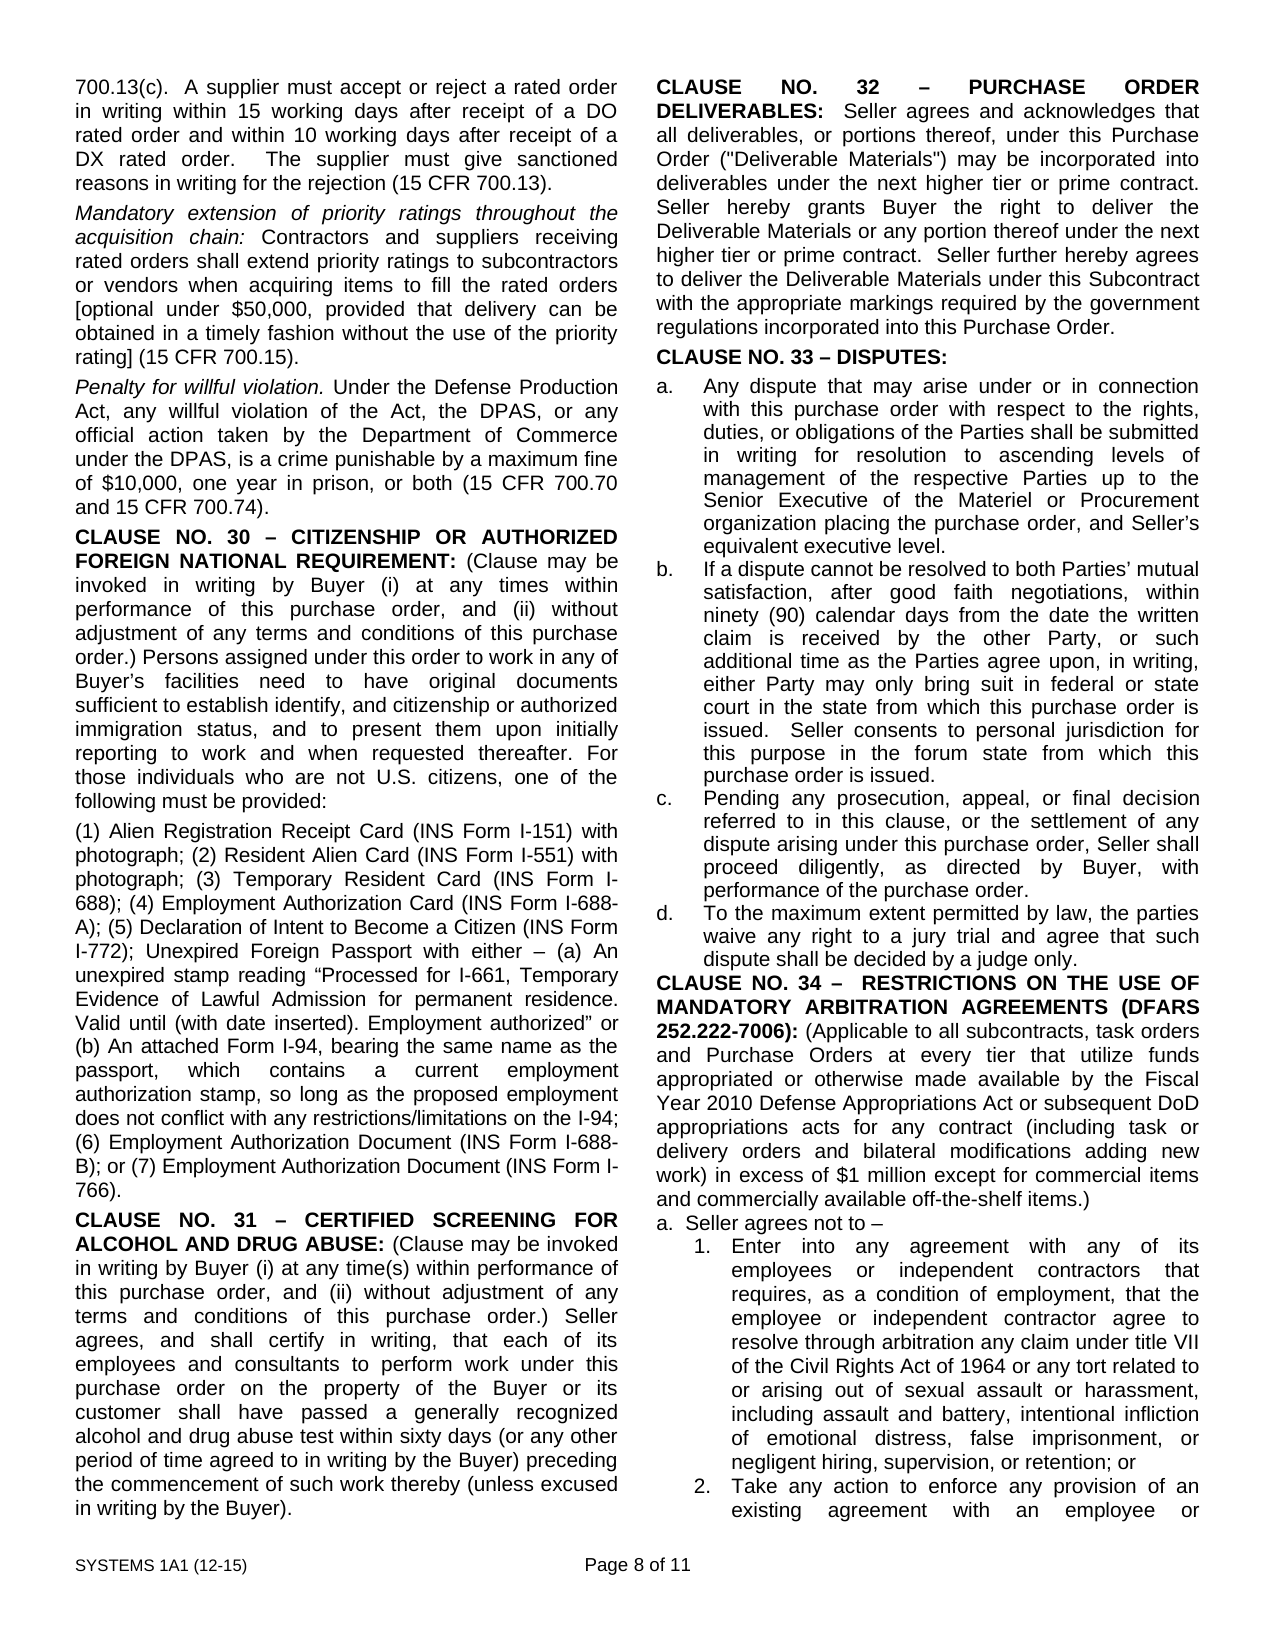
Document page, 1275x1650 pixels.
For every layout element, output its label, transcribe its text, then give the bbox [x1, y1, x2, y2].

list Pending any prosecution, appeal, or final decision referred to in this clause, or the settlement of any dispute arising under this purchase order, Seller shall proceed diligently, as directed by Buyer, with performance of the purchase order. [656, 787, 1200, 902]
text CLAUSE NO. 34 – RESTRICTIONS ON THE USE OF MANDATORY ARBITRATION AGREEMENTS (DFARS 252.222-7006): (Applicable to all subcontracts, task orders and Purchase Orders at every tier that utilize funds appropriated or otherwise made available by the Fiscal Year 2010 Defense Appropriations Act or subsequent DoD appropriations acts for any contract (including task or delivery orders and bilateral modifications adding new work) in excess of $1 million except for commercial items and commercially available off-the-shelf items.) [656, 971, 1200, 1210]
text CLAUSE NO. 30 – CITIZENSHIP OR AUTHORIZED FOREIGN NATIONAL REQUIREMENT: (Clause may be invoked in writing by Buyer (i) at any times within performance of this purchase order, and (ii) without adjustment of any terms and conditions of this purchase order.) Persons assigned under this order to work in any of Buyer’s facilities need to have original documents sufficient to establish identify, and citizenship or authorized immigration status, and to present them upon initially reporting to work and when requested thereafter. For those individuals who are not citizens, one of the following must be provided: [75, 525, 619, 812]
list Any dispute that may arise under or in connection with this purchase order with respect to the rights, duties, or obligations of the Parties shall be submitted in writing for resolution to ascending levels of management of the respective Parties up to the Senior Executive of the Materiel or Procurement organization placing the purchase order, and Seller’s equivalent executive level. [656, 375, 1200, 558]
text Mandatory extension of priority ratings throughout the acquisition chain: Contractors and suppliers receiving rated orders shall extend priority ratings to subcontractors or vendors when acquiring items to fill the rated orders [optional under $50,000, provided that delivery can be obtained in a timely fashion without the use of the priority rating] (15 CFR 700.15). [75, 201, 619, 369]
list To the maximum extent permitted by law, the parties waive any right to a jury trial and agree that such dispute shall be decided by a judge only. [656, 902, 1200, 971]
text CLAUSE NO. 33 – DISPUTES: [656, 345, 1200, 369]
text a. Seller agrees not to – [656, 1210, 1200, 1234]
text 1. Enter into any agreement with any of its employees or independent contractors that requires, as a condition of employment, that the employee or independent contractor agree to resolve through arbitration any claim under title VII of the Civil Rights Act of 1964 or any tort related to or arising out of sexual assault or harassment, including assault and battery, intentional infliction of emotional distress, false imprisonment, or negligent hiring, supervision, or retention; or [694, 1234, 1200, 1474]
list If a dispute cannot be resolved to both Parties’ mutual satisfaction, after good faith negotiations, within ninety (90) calendar days from the date the written claim is received by the other Party, or such additional time as the Parties agree upon, in writing, either Party may only bring suit in federal or state court in the state from which this purchase order is issued. Seller consents to personal jurisdiction for this purpose in the forum state from which this purchase order is issued. [656, 558, 1200, 787]
text CLAUSE NO. 31 – CERTIFIED SCREENING FOR ALCOHOL AND DRUG ABUSE: (Clause may be invoked in writing by Buyer (i) at any time(s) within performance of this purchase order, and (ii) without adjustment of any terms and conditions of this purchase order.) Seller agrees, and shall certify in writing, that each of its employees and consultants to perform work under this purchase order on the property of the Buyer or its customer shall have passed a generally recognized alcohol and drug abuse test within sixty days (or any other period of time agreed to in writing by the Buyer) preceding the commencement of such work thereby (unless excused in writing by the Buyer). [75, 1208, 619, 1520]
text CLAUSE NO. 32 – PURCHASE ORDER DELIVERABLES: Seller agrees and acknowledges that all deliverables, or portions thereof, under this Purchase Order ("Deliverable Materials") may be incorporated into deliverables under the next higher tier or prime contract. Seller hereby grants Buyer the right to deliver the Deliverable Materials or any portion thereof under the next higher tier or prime contract. Seller further hereby agrees to deliver the Deliverable Materials under this Subcontract with the appropriate markings required by the government regulations incorporated into this Purchase Order. [656, 75, 1200, 338]
text (1) Alien Registration Receipt Card (INS Form I-151) with photograph; (2) Resident Alien Card (INS Form I-551) with photograph; (3) Temporary Resident Card (INS Form I-688); (4) Employment Authorization Card (INS Form I-688-A); (5) Declaration of Intent to Become a Citizen (INS Form I-772); Unexpired Foreign Passport with either – (a) An unexpired stamp reading “Processed for I-661, Temporary Evidence of Lawful Admission for permanent residence. Valid until (with date inserted). Employment authorized” or (b) An attached Form I-94, bearing the same name as the passport, which contains a current employment authorization stamp, so long as the proposed employment does not conflict with any restrictions/limitations on the I-94; (6) Employment Authorization Document (INS Form I-688-B); or (7) Employment Authorization Document (INS Form I-766). [75, 819, 619, 1202]
text Penalty for willful violation. Under the Defense Production Act, any willful violation of the Act, the DPAS, or any official action taken by the Department of Commerce under the DPAS, is a crime punishable by a maximum fine of $10,000, one year in prison, or both (15 CFR 700.70 and 15 CFR 700.74). [75, 375, 619, 519]
